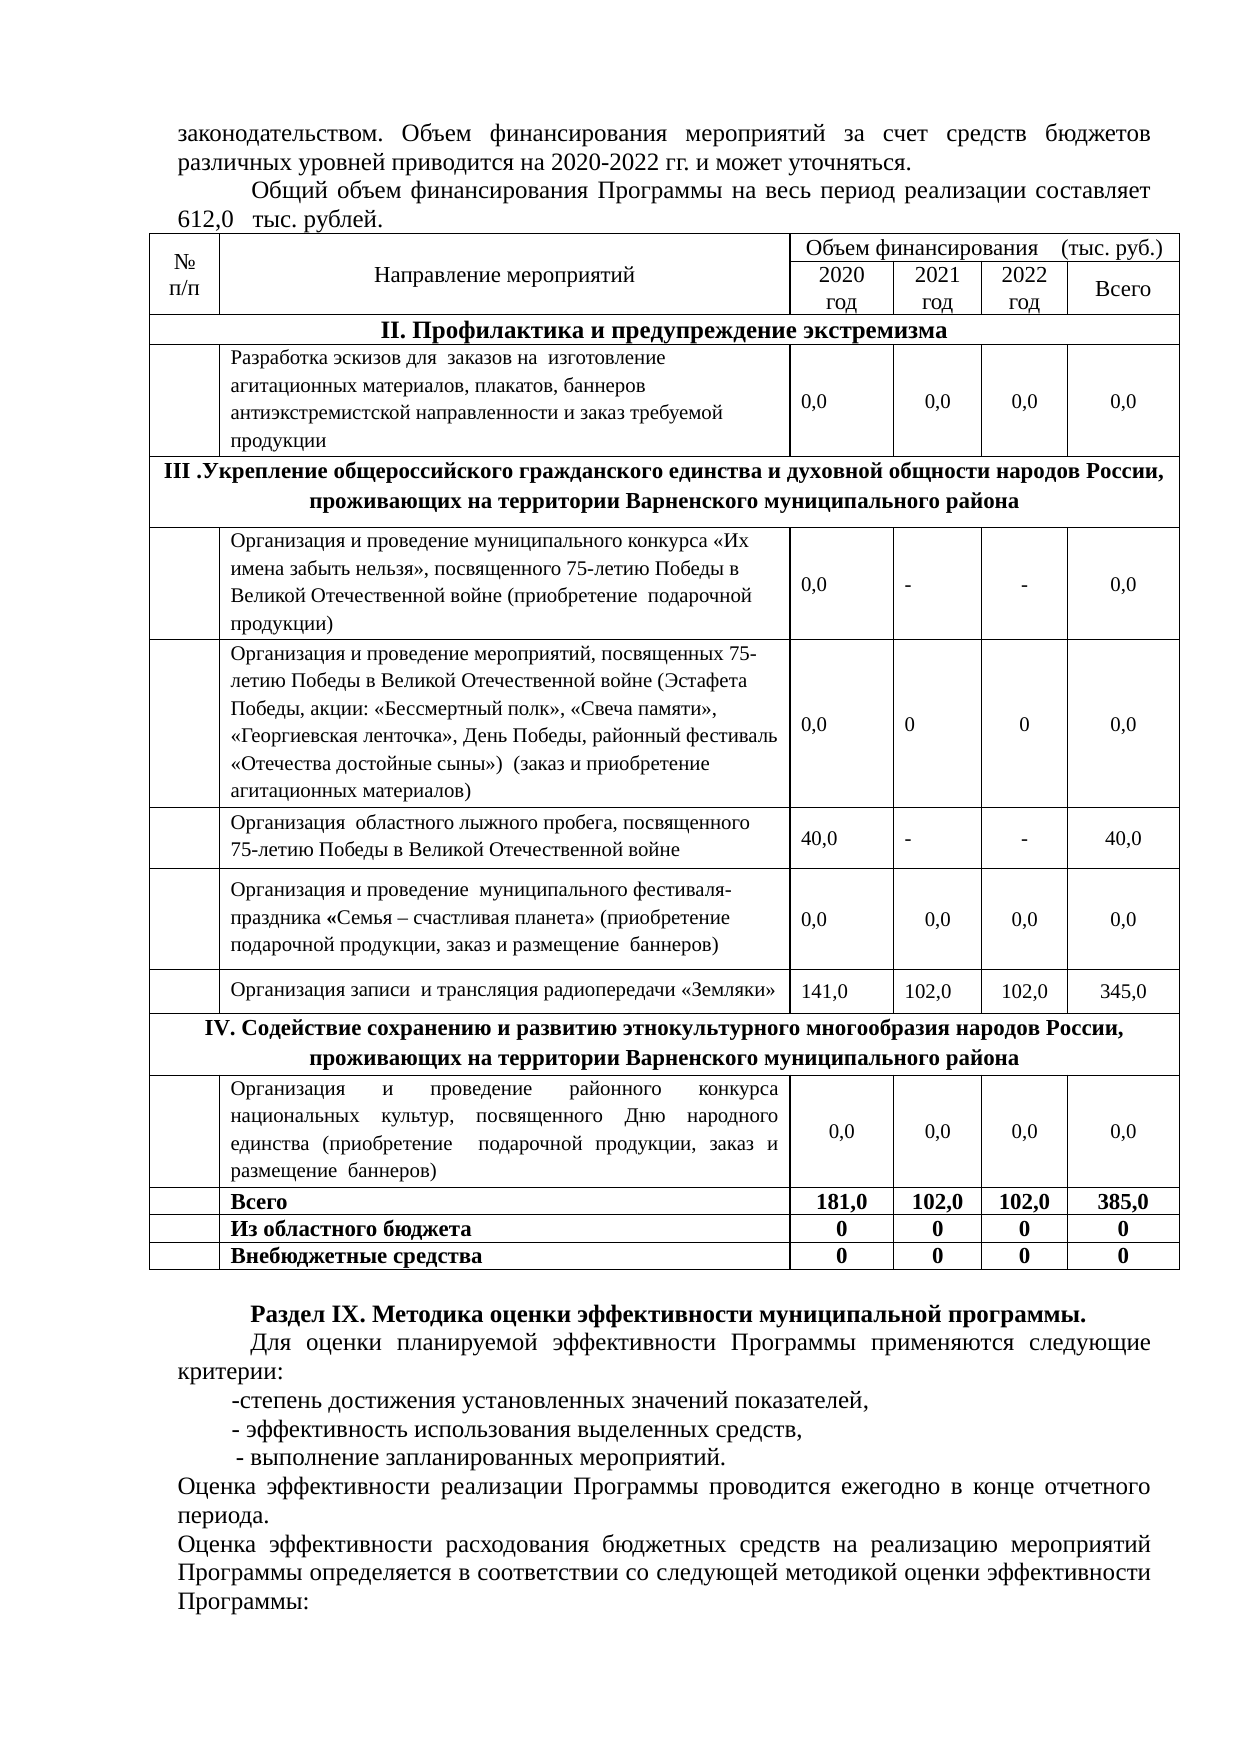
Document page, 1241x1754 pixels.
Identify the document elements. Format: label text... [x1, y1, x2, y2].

table_cell - [982, 808, 1067, 867]
table_cell Из областного бюджета [220, 1215, 789, 1242]
table_cell 0,0 [791, 869, 893, 969]
table_cell Организация записи и трансляция радиопередачи «Земляки» [220, 970, 789, 1013]
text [177, 118, 1152, 176]
table_cell 0 [894, 1215, 981, 1242]
table_header Направление мероприятий [220, 234, 789, 314]
table_cell 0 [791, 1215, 893, 1242]
table_cell - [894, 528, 981, 639]
table_cell 181,0 [791, 1188, 893, 1214]
table_cell - [982, 528, 1067, 639]
table_cell 2021 год [894, 262, 981, 314]
table_cell 0,0 [1068, 528, 1179, 639]
table_cell 102,0 [982, 1188, 1067, 1214]
text - эффективность использования выделенных средств, - выполнение запланированных мероприятий. [179, 1414, 1149, 1471]
table_cell II. Профилактика и предупреждение экстремизма [150, 315, 1179, 344]
table_cell 0 [791, 1243, 893, 1269]
text Раздел IX. Методика оценки эффективности муниципальной программы. [177, 1299, 1152, 1327]
table_cell [150, 970, 219, 1013]
table_cell 0,0 [791, 640, 893, 807]
table_cell 2022 год [982, 262, 1067, 314]
table_cell [150, 528, 219, 639]
table_cell 0 [894, 640, 981, 807]
text Оценка эффективности расходования бюджетных средств на реализацию мероприятий Программы определяется в соответствии со следующей методикой оценки эффективности Программы: [177, 1529, 1152, 1615]
table_cell 0,0 [894, 869, 981, 969]
table_cell 0 [982, 640, 1067, 807]
table_cell 102,0 [894, 1188, 981, 1214]
text Общий объем финансирования Программы на весь период реализации составляет 612,0 тыс. рублей. [177, 176, 1152, 233]
table_cell [150, 1215, 219, 1242]
table_cell [150, 1243, 219, 1269]
table_cell 0,0 [1068, 1076, 1179, 1187]
table_cell 0,0 [791, 528, 893, 639]
table_cell 0,0 [791, 1076, 893, 1187]
table_cell 0,0 [1068, 345, 1179, 456]
table_header Объем финансирования (тыс. руб.) [791, 234, 1179, 261]
table_cell 0,0 [982, 1076, 1067, 1187]
table_cell 141,0 [791, 970, 893, 1013]
table_cell [150, 1188, 219, 1214]
table_cell 0,0 [791, 345, 893, 456]
table_cell 0 [894, 1243, 981, 1269]
table_cell [150, 808, 219, 867]
table_cell 0 [982, 1215, 1067, 1242]
table_cell - [894, 808, 981, 867]
table_cell Организация и проведение районного конкурса национальных культур, посвященного Дню народного единства (приобретение подарочной продукции, заказ и размещение баннеров) [220, 1076, 789, 1187]
table_cell 0,0 [1068, 640, 1179, 807]
text Для оценки планируемой эффективности Программы применяются следующие критерии: [177, 1327, 1152, 1385]
table_cell Всего [1068, 262, 1179, 314]
table_cell Организация и проведение муниципального конкурса «Их имена забыть нельзя», посвященного 75-летию Победы в Великой Отечественной войне (приобретение подарочной продукции) [220, 528, 789, 639]
table_cell 0,0 [894, 1076, 981, 1187]
table_cell III .Укрепление общероссийского гражданского единства и духовной общности народов России, проживающих на территории Варненского муниципального района [150, 457, 1179, 527]
table_cell 2020 год [791, 262, 893, 314]
table_cell 0,0 [982, 869, 1067, 969]
table_cell Организация и проведение муниципального фестиваля-праздника «Семья – счастливая планета» (приобретение подарочной продукции, заказ и размещение баннеров) [220, 869, 789, 969]
table_cell [150, 345, 219, 456]
table_cell IV. Содействие сохранению и развитию этнокультурного многообразия народов России, проживающих на территории Варненского муниципального района [150, 1014, 1179, 1074]
table_cell Разработка эскизов для заказов на изготовление агитационных материалов, плакатов, баннеров антиэкстремистской направленности и заказ требуемой продукции [220, 345, 789, 456]
table_cell Внебюджетные средства [220, 1243, 789, 1269]
table_cell 385,0 [1068, 1188, 1179, 1214]
text -степень достижения установленных значений показателей, [179, 1385, 1149, 1414]
table_cell 0 [1068, 1243, 1179, 1269]
table_header № п/п [150, 234, 219, 314]
table_cell 102,0 [982, 970, 1067, 1013]
table_cell 40,0 [791, 808, 893, 867]
table_cell 102,0 [894, 970, 981, 1013]
table_cell 0,0 [894, 345, 981, 456]
table_cell Организация и проведение мероприятий, посвященных 75-летию Победы в Великой Отечественной войне (Эстафета Победы, акции: «Бессмертный полк», «Свеча памяти», «Георгиевская ленточка», День Победы, районный фестиваль «Отечества достойные сыны») (заказ и приобретение агитационных материалов) [220, 640, 789, 807]
table_cell [150, 869, 219, 969]
table_cell [150, 640, 219, 807]
table_cell 0,0 [982, 345, 1067, 456]
table_cell 40,0 [1068, 808, 1179, 867]
text Оценка эффективности реализации Программы проводится ежегодно в конце отчетного периода. [177, 1471, 1152, 1529]
table_cell Всего [220, 1188, 789, 1214]
table_cell 345,0 [1068, 970, 1179, 1013]
table_cell 0 [1068, 1215, 1179, 1242]
table_cell [150, 1076, 219, 1187]
table_cell 0,0 [1068, 869, 1179, 969]
table_cell 0 [982, 1243, 1067, 1269]
table_cell Организация областного лыжного пробега, посвященного 75-летию Победы в Великой Отечественной войне [220, 808, 789, 867]
